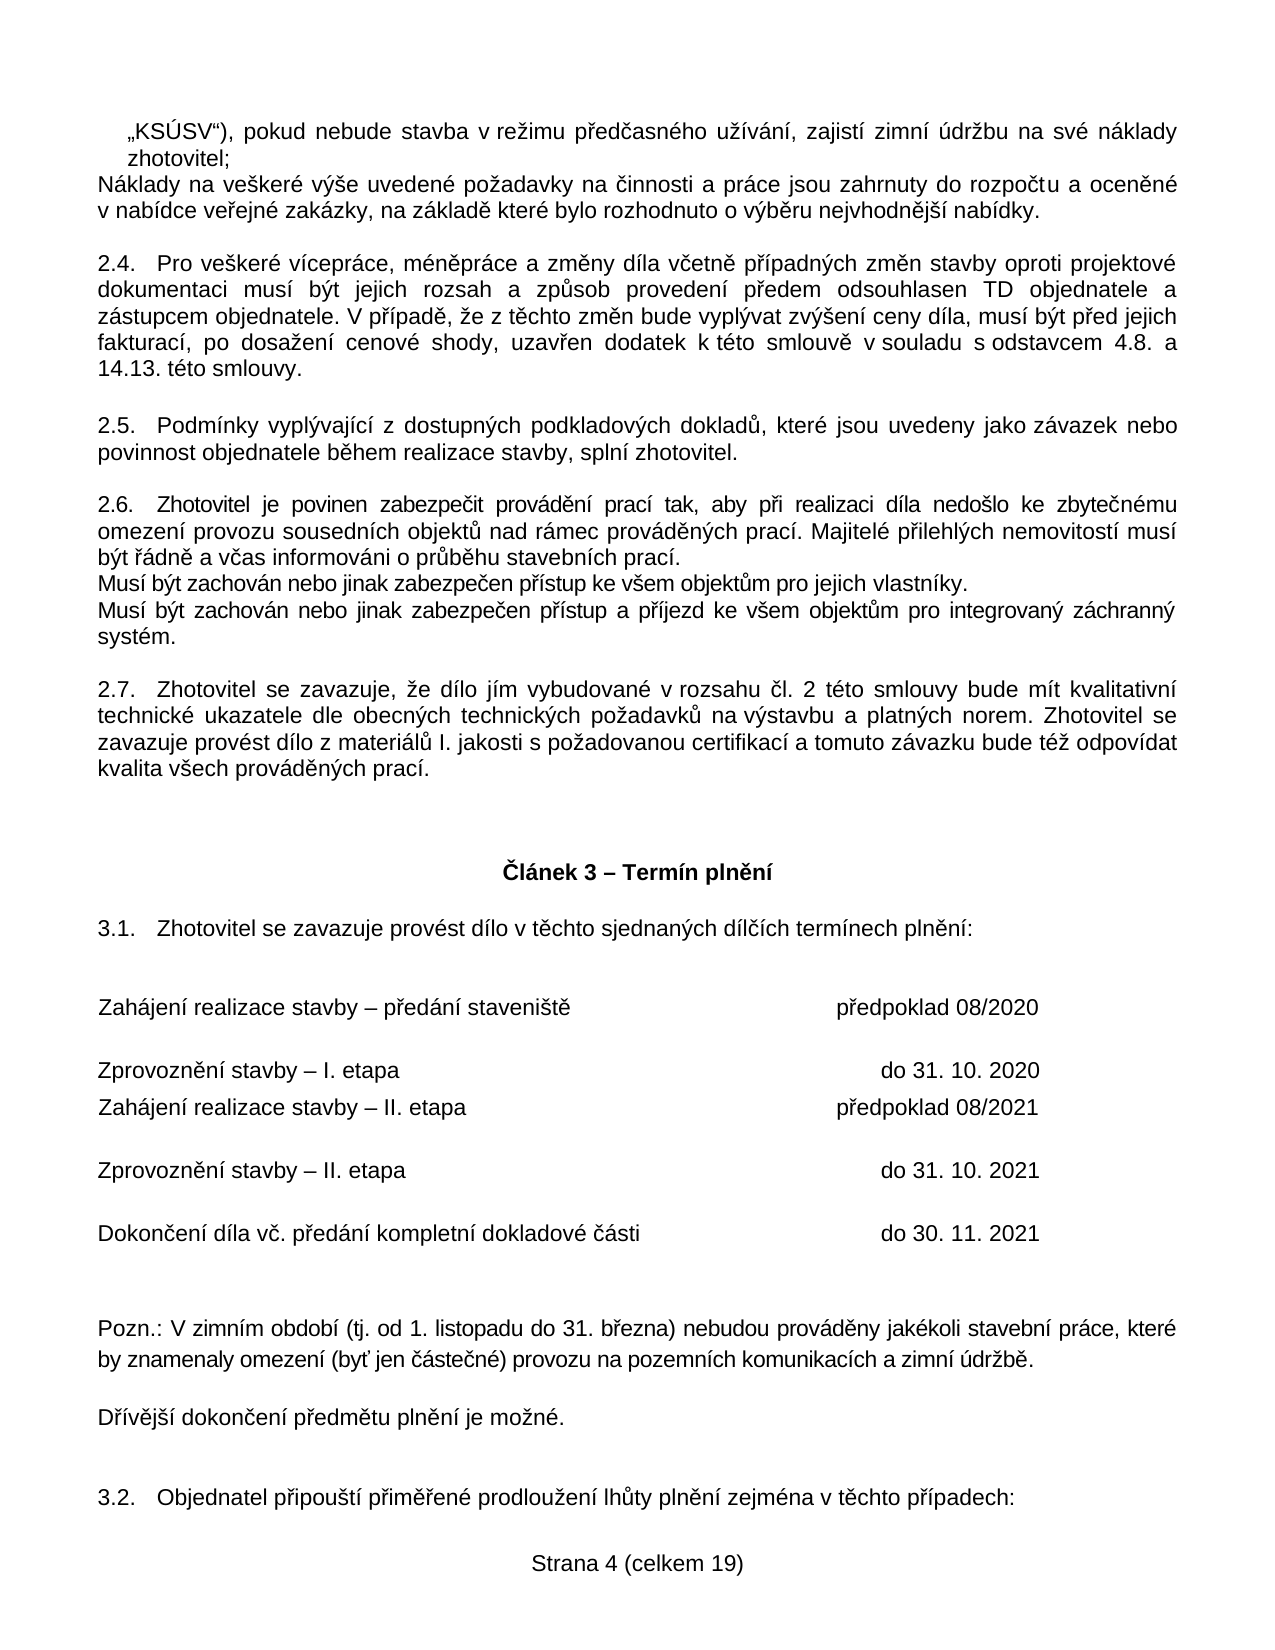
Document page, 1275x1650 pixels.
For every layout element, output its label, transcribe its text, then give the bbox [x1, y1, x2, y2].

list Zhotovitel se zavazuje, že dílo jím vybudované v rozsahu čl. 2 této smlouvy bude mít kvalitativní technické ukazatele dle obecných technických požadavků na výstavbu a platných norem. Zhotovitel se zavazuje provést dílo z materiálů I. jakosti s požadovanou certifikací a tomuto závazku bude též odpovídat kvalita všech prováděných prací. [97, 676, 1177, 781]
text Zahájení realizace stavby – II. etapa předpoklad 08/2021 [98, 1094, 1177, 1120]
text Zprovoznění stavby – II. etapa do 31. 10. 2021 [97, 1157, 1177, 1183]
text Zprovoznění stavby – I. etapa do 31. 10. 2020 [97, 1057, 1177, 1083]
text Článek 3 – Termín plnění [97, 859, 1177, 885]
text Musí být zachován nebo jinak zabezpečen přístup ke všem objektům pro jejich vlastníky. [97, 570, 1177, 597]
list Zhotovitel je povinen zabezpečit provádění prací tak, aby při realizaci díla nedošlo ke zbytečnému omezení provozu sousedních objektů nad rámec prováděných prací. Majitelé přilehlých nemovitostí musí být řádně a včas informováni o průběhu stavebních prací. [97, 491, 1177, 570]
text Musí být zachován nebo jinak zabezpečen přístup a příjezd ke všem objektům pro integrovaný záchranný systém. [97, 597, 1177, 649]
text 3.2. Objednatel připouští přiměřené prodloužení lhůty plnění zejména v těchto případech: [97, 1483, 1177, 1510]
text Dřívější dokončení předmětu plnění je možné. [97, 1404, 1177, 1431]
list Pro veškeré vícepráce, méněpráce a změny díla včetně případných změn stavby oproti projektové dokumentaci musí být jejich rozsah a způsob provedení předem odsouhlasen TD objednatele a zástupcem objednatele. V případě, že z těchto změn bude vyplývat zvýšení ceny díla, musí být před jejich fakturací, po dosažení cenové shody, uzavřen dodatek k této smlouvě v souladu s odstavcem 4.8. a 14.13. této smlouvy. [97, 250, 1177, 382]
list Podmínky vyplývající z dostupných podkladových dokladů, které jsou uvedeny jako závazek nebo povinnost objednatele během realizace stavby, splní zhotovitel. [97, 412, 1177, 465]
text Pozn.: V zimním období (tj. od 1. listopadu do 31. března) nebudou prováděny jakékoli stavební práce, které by znamenaly omezení (byť jen částečné) provozu na pozemních komunikacích a zimní údržbě. [97, 1315, 1177, 1373]
text Zahájení realizace stavby – předání staveniště předpoklad 08/2020 [98, 994, 1177, 1020]
title Náklady na veškeré výše uvedené požadavky na činnosti a práce jsou zahrnuty do rozpočtu a oceněné v nabídce veřejné zakázky, na základě které bylo rozhodnuto o výběru nejvhodnější nabídky. [97, 171, 1177, 223]
text Dokončení díla vč. předání kompletní dokladové části do 30. 11. 2021 [97, 1220, 1177, 1247]
text 3.1. Zhotovitel se zavazuje provést dílo v těchto sjednaných dílčích termínech plnění: [97, 915, 1177, 941]
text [112, 118, 1177, 171]
